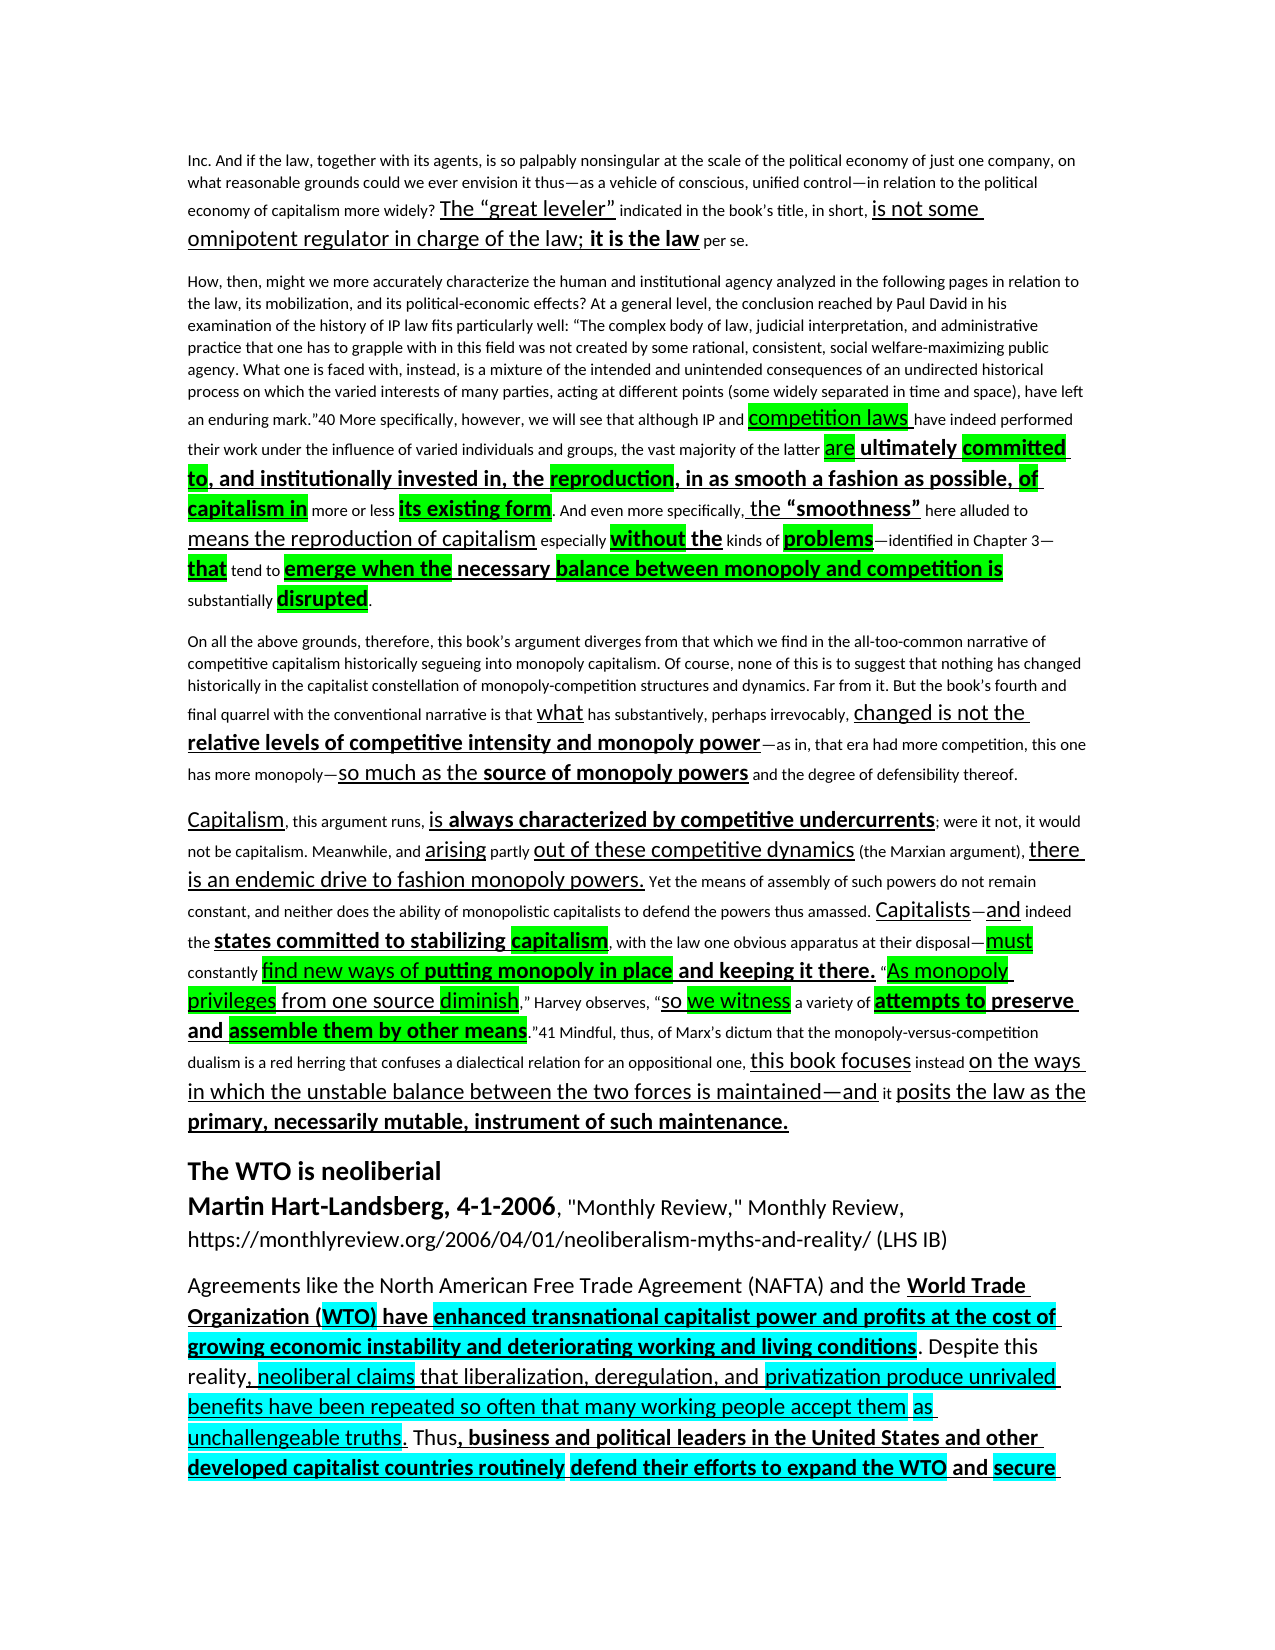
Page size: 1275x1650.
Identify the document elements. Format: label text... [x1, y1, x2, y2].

subtitle The WTO is neoliberial [187, 1154, 1087, 1187]
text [187, 150, 1087, 253]
text On all the above grounds, therefore, this book’s argument diverges from that which we find in the all-too-common narrative of competitive capitalism historically segueing into monopoly capitalism. Of course, none of this is to suggest that nothing has changed historically in the capitalist constellation of monopoly-competition structures and dynamics. Far from it. But the book’s fourth and final quarrel with the conventional narrative is that what has substantively, perhaps irrevocably, changed is not the relative levels of competitive intensity and monopoly power—as in, that era had more competition, this one has more monopoly—so much as the source of monopoly powers and the degree of defensibility thereof. [187, 631, 1087, 786]
text Capitalism, this argument runs, is always characterized by competitive undercurrents; were it not, it would not be capitalism. Meanwhile, and arising partly out of these competitive dynamics (the Marxian argument), there is an endemic drive to fashion monopoly powers. Yet the means of assembly of such powers do not remain constant, and neither does the ability of monopolistic capitalists to defend the powers thus amassed. Capitalists—and indeed the states committed to stabilizing capitalism, with the law one obvious apparatus at their disposal—must constantly find new ways of putting monopoly in place and keeping it there. “As monopoly privileges from one source diminish,” Harvey observes, “so we witness a variety of attempts to preserve and assemble them by other means.”41 Mindful, thus, of Marx’s dictum that the monopoly-versus-competition dualism is a red herring that confuses a dialectical relation for an oppositional one, this book focuses instead on the ways in which the unstable balance between the two forces is maintained—and it posits the law as the primary, necessarily mutable, instrument of such maintenance. [187, 805, 1087, 1135]
text How, then, might we more accurately characterize the human and institutional agency analyzed in the following pages in relation to the law, its mobilization, and its political-economic effects? At a general level, the conclusion reached by Paul David in his examination of the history of IP law fits particularly well: “The complex body of law, judicial interpretation, and administrative practice that one has to grapple with in this field was not created by some rational, consistent, social welfare-maximizing public agency. What one is faced with, instead, is a mixture of the intended and unintended consequences of an undirected historical process on which the varied interests of many parties, acting at different points (some widely separated in time and space), have left an enduring mark.”40 More specifically, however, we will see that although IP and competition laws have indeed performed their work under the influence of varied individuals and groups, the vast majority of the latter are ultimately committed to, and institutionally invested in, the reproduction, in as smooth a fashion as possible, of capitalism in more or less its existing form. And even more specifically, the “smoothness” here alluded to means the reproduction of capitalism especially without the kinds of problems—identified in Chapter 3—that tend to emerge when the necessary balance between monopoly and competition is substantially disrupted. [187, 271, 1087, 613]
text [187, 1272, 1087, 1481]
text Martin Hart-Landsberg, 4-1-2006, "Monthly Review," Monthly Review, https://monthlyreview.org/2006/04/01/neoliberalism-myths-and-reality/ (LHS IB) [187, 1189, 1087, 1253]
